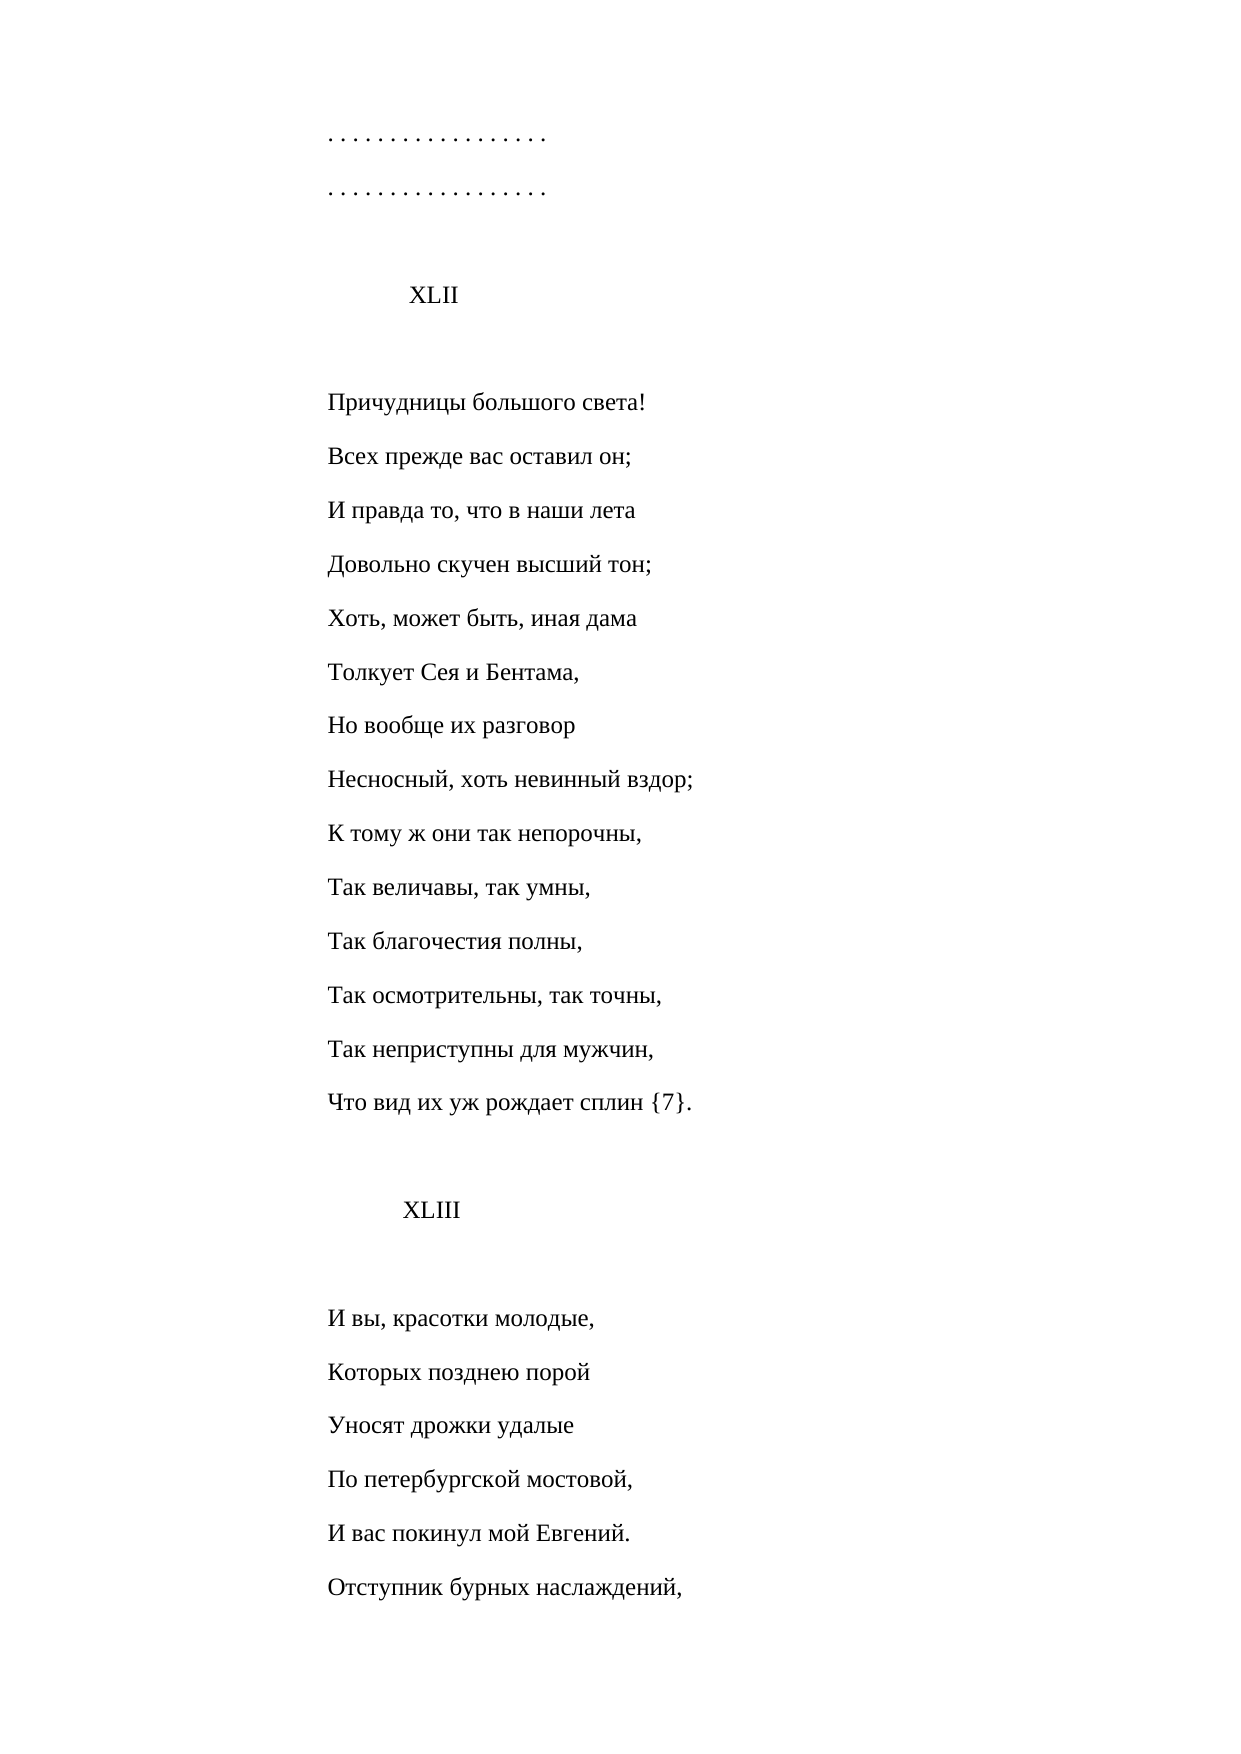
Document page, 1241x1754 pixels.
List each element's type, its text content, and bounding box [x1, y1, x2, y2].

text Уносят дрожки удалые [177, 1411, 1152, 1439]
text XLIII [177, 1195, 1152, 1224]
text Так неприступны для мужчин, [177, 1034, 1152, 1062]
text . . . . . . . . . . . . . . . . . . [177, 172, 1152, 201]
text По петербургской мостовой, [177, 1464, 1152, 1493]
text И вас покинул мой Евгений. [177, 1518, 1152, 1547]
text К тому ж они так непорочны, [177, 818, 1152, 847]
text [177, 118, 1152, 147]
text Толкует Сея и Бентама, [177, 657, 1152, 685]
text Что вид их уж рождает сплин {7}. [177, 1087, 1152, 1116]
text И правда то, что в наши лета [177, 495, 1152, 524]
text Так благочестия полны, [177, 926, 1152, 955]
text Отступник бурных наслаждений, [177, 1572, 1152, 1601]
text Так величавы, так умны, [177, 872, 1152, 901]
text Хоть, может быть, иная дама [177, 603, 1152, 632]
text Причудницы большого света! [177, 387, 1152, 416]
text Которых позднею порой [177, 1357, 1152, 1386]
text Но вообще их разговор [177, 711, 1152, 739]
text ХLII [177, 280, 1152, 308]
text Несносный, хоть невинный вздор; [177, 764, 1152, 793]
text И вы, красотки молодые, [177, 1303, 1152, 1332]
text Так осмотрительны, так точны, [177, 980, 1152, 1008]
text Довольно скучен высший тон; [177, 549, 1152, 578]
text Всех прежде вас оставил он; [177, 441, 1152, 470]
